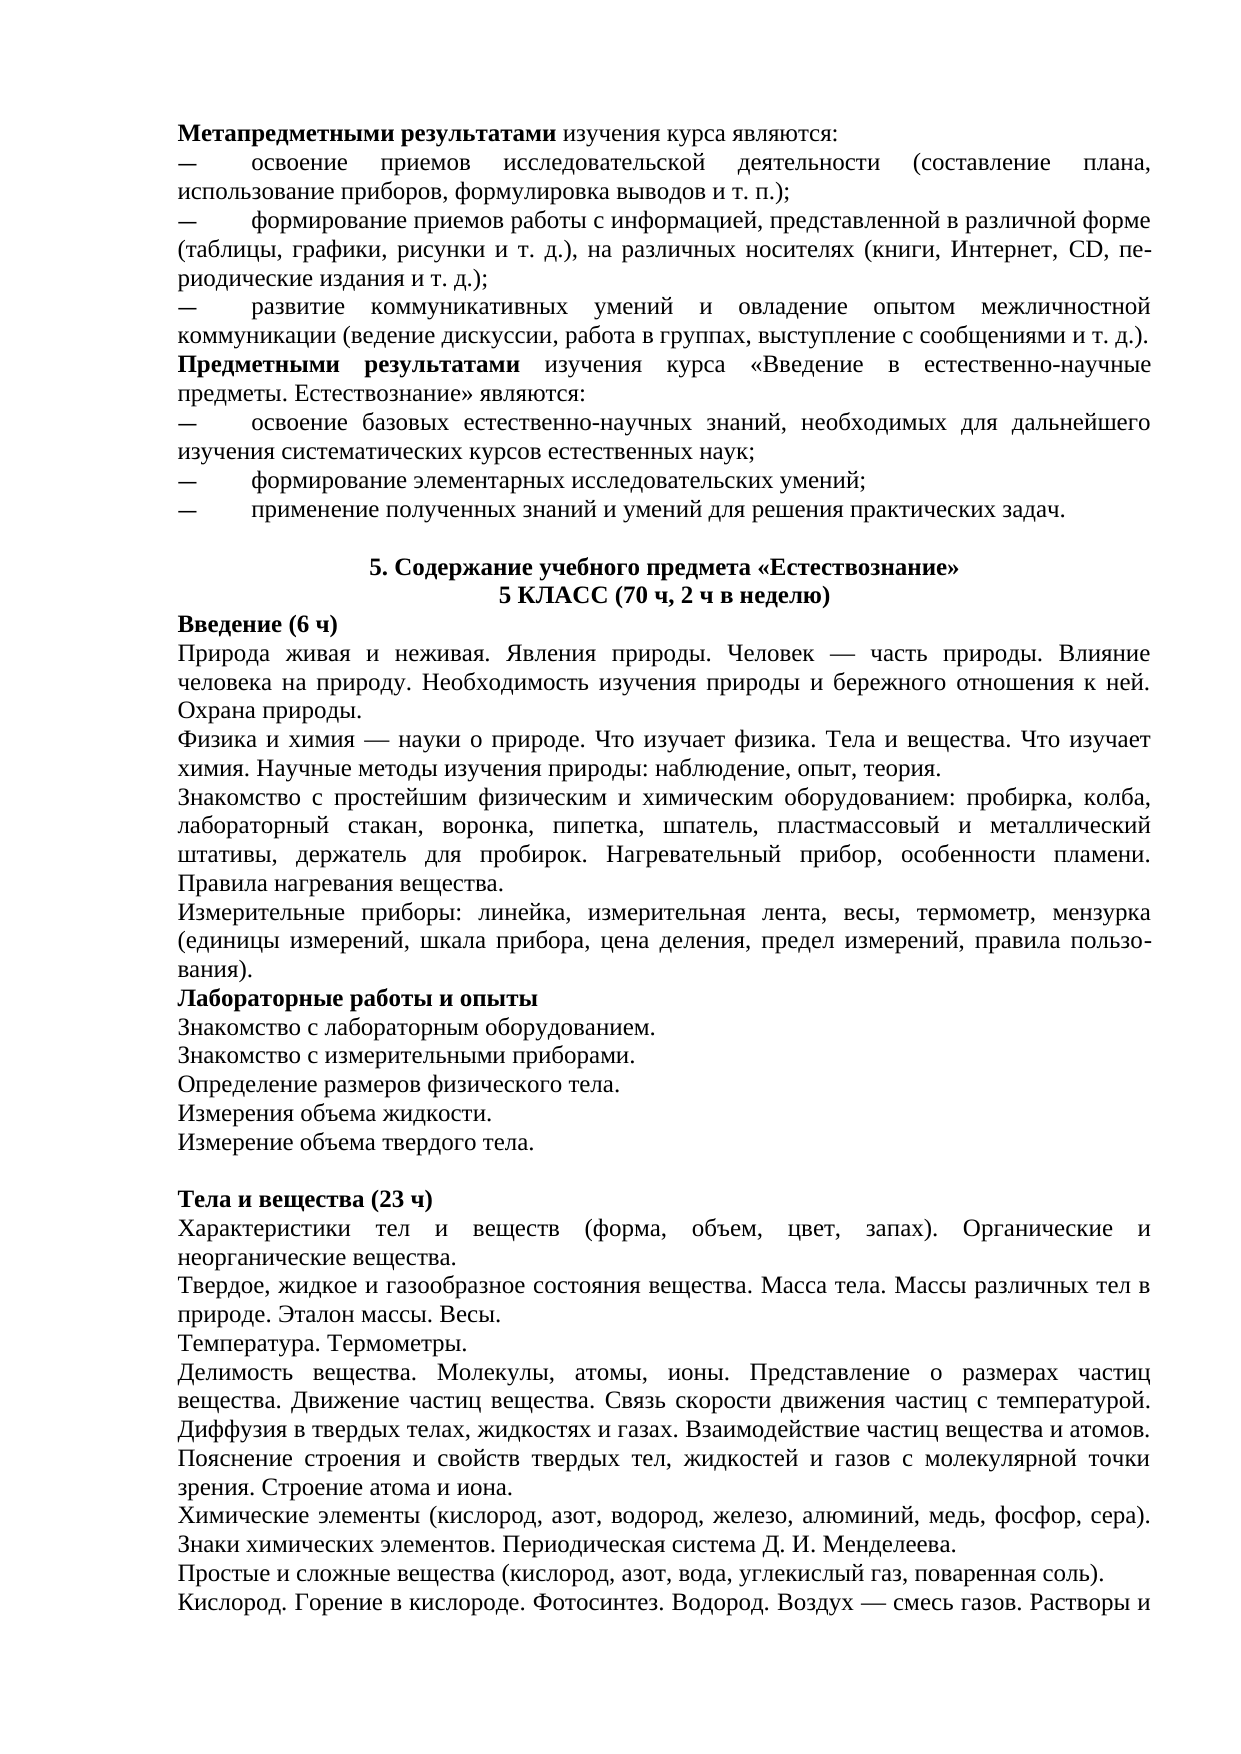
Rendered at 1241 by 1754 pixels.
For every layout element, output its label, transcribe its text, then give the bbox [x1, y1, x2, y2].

list освоение приемов исследовательской деятельности (составление плана, использование приборов, формулировка выводов и т. п.); [177, 147, 1152, 205]
text Твердое, жидкое и газообразное состояния вещества. Масса тела. Массы различных тел в природе. Эталон массы. Весы. [177, 1271, 1152, 1328]
text 5 КЛАСС (70 ч, 2 ч в неделю) [177, 581, 1152, 609]
text Определение размеров физического тела. [177, 1069, 1152, 1098]
list формирование приемов работы с информацией, представленной в различной форме (таблицы, графики, рисунки и т. д.), на различных носителях (книги, Интернет, CD, периодические издания и т. д.); [177, 205, 1152, 291]
text Измерительные приборы: линейка, измерительная лента, весы, термометр, мензурка (единицы измерений, шкала прибора, цена деления, предел измерений, правила пользования). [177, 897, 1152, 983]
list освоение базовых естественно-научных знаний, необходимых для дальнейшего изучения систематических курсов естественных наук; [177, 407, 1152, 465]
list формирование элементарных исследовательских умений; [177, 465, 1152, 494]
text Предметными результатами изучения курса «Введение в естественно-научные предметы. Естествознание» являются: [177, 349, 1152, 407]
text Измерения объема жидкости. [177, 1098, 1152, 1127]
text Измерение объема твердого тела. [177, 1127, 1152, 1156]
list применение полученных знаний и умений для решения практических задач. [177, 494, 1152, 523]
text Простые и сложные вещества (кислород, азот, вода, углекислый газ, поваренная соль). [177, 1558, 1152, 1587]
text Метапредметными результатами изучения курса являются: [177, 118, 1152, 147]
text Химические элементы (кислород, азот, водород, железо, алюминий, медь, фосфор, сера). Знаки химических элементов. Периодическая система Д. И. Менделеева. [177, 1501, 1152, 1558]
text Температура. Термометры. [177, 1328, 1152, 1357]
text Делимость вещества. Молекулы, атомы, ионы. Представление о размерах частиц вещества. Движение частиц вещества. Связь скорости движения частиц с температурой. Диффузия в твердых телах, жидкостях и газах. Взаимодействие частиц вещества и атомов. Пояснение строения и свойств твердых тел, жидкостей и газов с молекулярной точки зрения. Строение атома и иона. [177, 1357, 1152, 1501]
text Лабораторные работы и опыты [177, 983, 1152, 1012]
text Знакомство с лабораторным оборудованием. [177, 1012, 1152, 1041]
list развитие коммуникативных умений и овладение опытом межличностной коммуникации (ведение дискуссии, работа в группах, выступление с сообщениями и т. д.). [177, 291, 1152, 349]
text Тела и вещества (23 ч) [177, 1184, 1152, 1213]
text Введение (6 ч) [177, 609, 1152, 638]
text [177, 1587, 1152, 1616]
text Характеристики тел и веществ (форма, объем, цвет, запах). Органические и неорганические вещества. [177, 1213, 1152, 1271]
text Знакомство с простейшим физическим и химическим оборудованием: пробирка, колба, лабораторный стакан, воронка, пипетка, шпатель, пластмассовый и металлический штативы, держатель для пробирок. Нагревательный прибор, особенности пламени. Правила нагревания вещества. [177, 782, 1152, 897]
text Природа живая и неживая. Явления природы. Человек — часть природы. Влияние человека на природу. Необходимость изучения природы и бережного отношения к ней. Охрана природы. [177, 638, 1152, 724]
text 5. Содержание учебного предмета «Естествознание» [177, 552, 1152, 581]
text Физика и химия — науки о природе. Что изучает физика. Тела и вещества. Что изучает химия. Научные методы изучения природы: наблюдение, опыт, теория. [177, 724, 1152, 782]
text Знакомство с измерительными приборами. [177, 1041, 1152, 1069]
